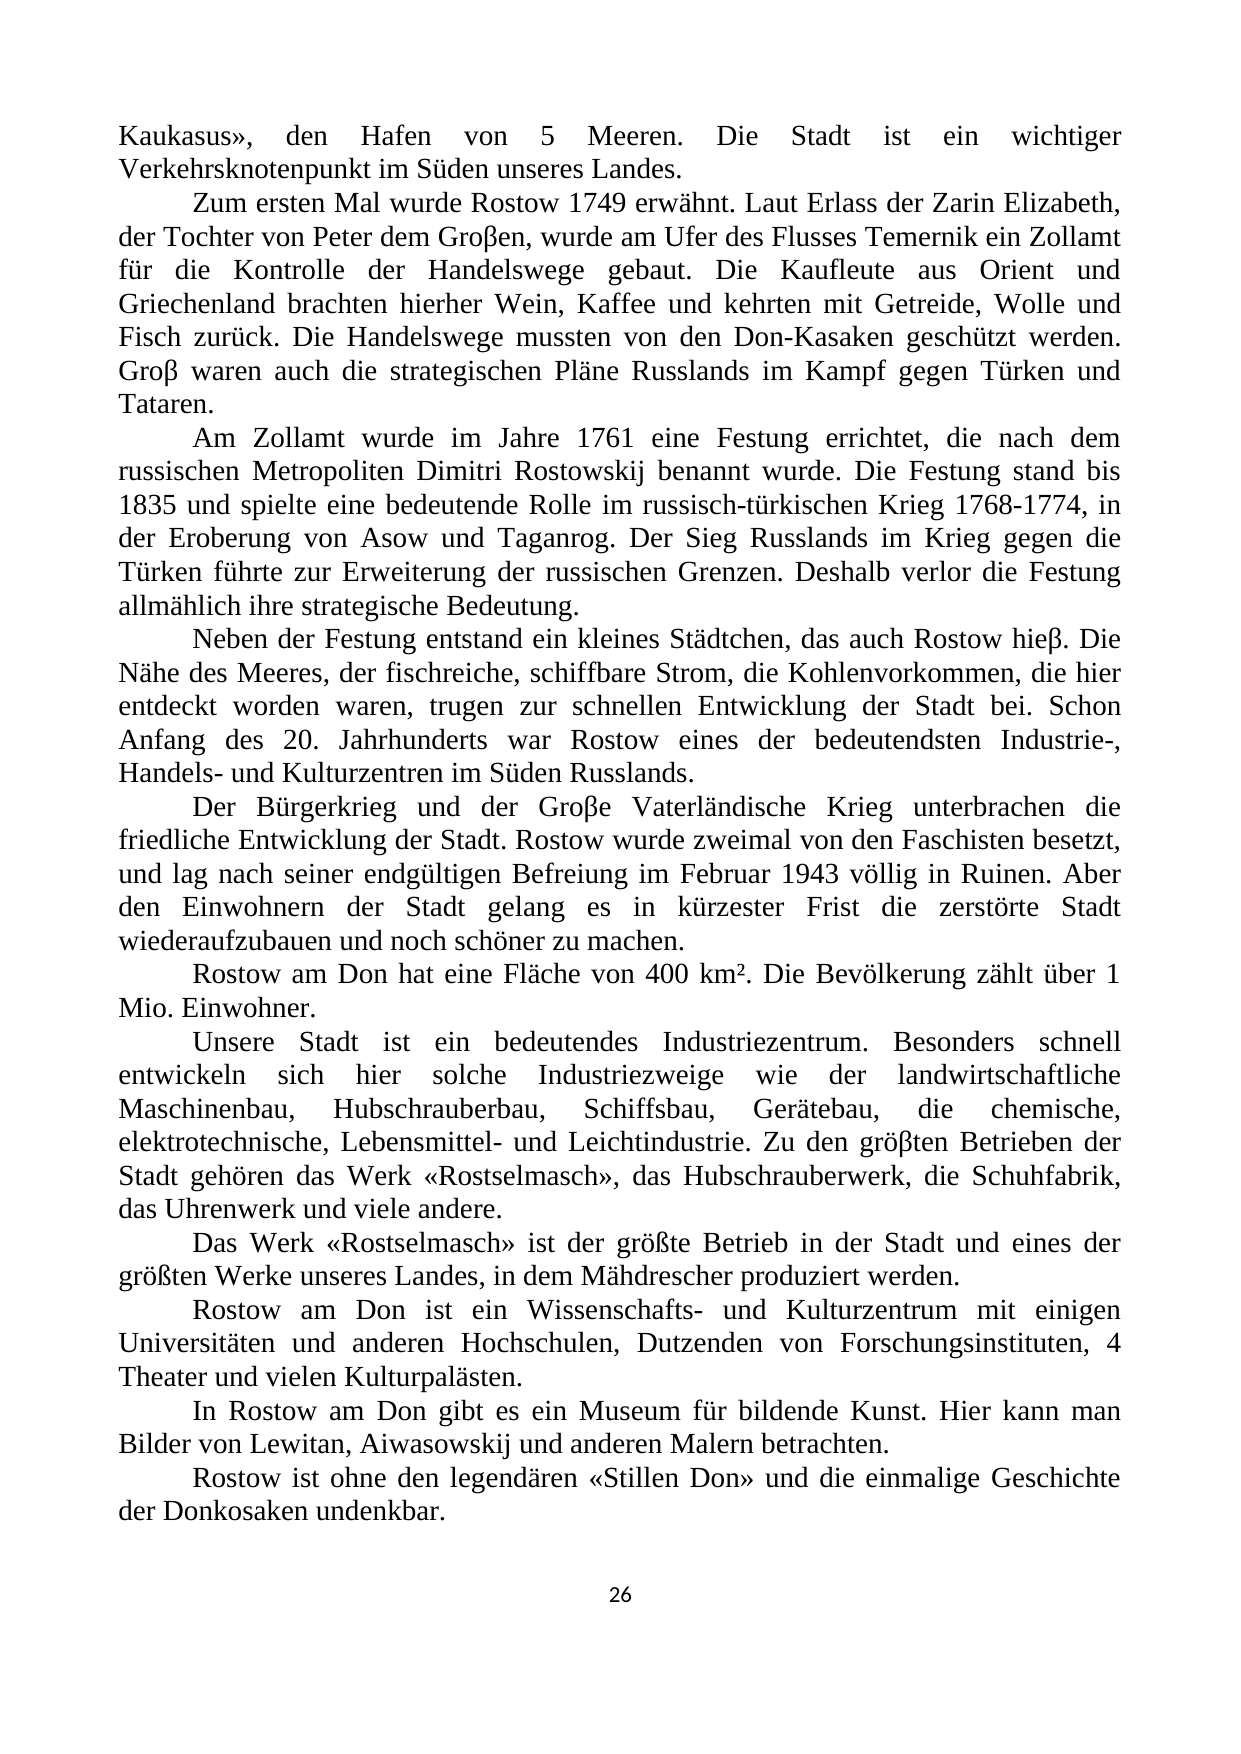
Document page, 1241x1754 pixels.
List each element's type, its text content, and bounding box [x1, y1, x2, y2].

text Unsere Stadt ist ein bedeutendes Industriezentrum. Besonders schnell entwickeln sich hier solche Industriezweige wie der landwirtschaftliche Maschinenbau, Hubschrauberbau, Schiffsbau, Gerätebau, die chemische, elektrotechnische, Lebensmittel- und Leichtindustrie. Zu den gröβten Betrieben der Stadt gehören das Werk «Rostselmasch», das Hubschrauberwerk, die Schuhfabrik, das Uhrenwerk und viele andere. [118, 1024, 1122, 1225]
text Das Werk «Rostselmasch» ist der größte Betrieb in der Stadt und eines der größten Werke unseres Landes, in dem Mähdrescher produziert werden. [118, 1225, 1122, 1292]
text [118, 118, 1122, 185]
text Rostow am Don ist ein Wissenschafts- und Kulturzentrum mit einigen Universitäten und anderen Hochschulen, Dutzenden von Forschungsinstituten, 4 Theater und vielen Kulturpalästen. [118, 1292, 1122, 1393]
text Rostow ist ohne den legendären «Stillen Don» und die einmalige Geschichte der Donkosaken undenkbar. [118, 1460, 1122, 1527]
text Der Bürgerkrieg und der Groβe Vaterländische Krieg unterbrachen die friedliche Entwicklung der Stadt. Rostow wurde zweimal von den Faschisten besetzt, und lag nach seiner endgültigen Befreiung im Februar 1943 völlig in Ruinen. Aber den Einwohnern der Stadt gelang es in kürzester Frist die zerstörte Stadt wiederaufzubauen und noch schöner zu machen. [118, 789, 1122, 957]
text Rostow am Don hat eine Fläche von 400 km². Die Bevölkerung zählt über 1 Mio. Einwohner. [118, 957, 1122, 1024]
text Zum ersten Mal wurde Rostow 1749 erwähnt. Laut Erlass der Zarin Elizabeth, der Tochter von Peter dem Groβen, wurde am Ufer des Flusses Temernik ein Zollamt für die Kontrolle der Handelswege gebaut. Die Kaufleute aus Orient und Griechenland brachten hierher Wein, Kaffee und kehrten mit Getreide, Wolle und Fisch zurück. Die Handelswege mussten von den Don-Kasaken geschützt werden. Groβ waren auch die strategischen Pläne Russlands im Kampf gegen Türken und Tataren. [118, 185, 1122, 420]
text In Rostow am Don gibt es ein Museum für bildende Kunst. Hier kann man Bilder von Lewitan, Aiwasowskij und anderen Malern betrachten. [118, 1393, 1122, 1460]
text Neben der Festung entstand ein kleines Städtchen, das auch Rostow hieβ. Die Nähe des Meeres, der fischreiche, schiffbare Strom, die Kohlenvorkommen, die hier entdeckt worden waren, trugen zur schnellen Entwicklung der Stadt bei. Schon Anfang des 20. Jahrhunderts war Rostow eines der bedeutendsten Industrie-, Handels- und Kulturzentren im Süden Russlands. [118, 621, 1122, 789]
text Am Zollamt wurde im Jahre 1761 eine Festung errichtet, die nach dem russischen Metropoliten Dimitri Rostowskij benannt wurde. Die Festung stand bis 1835 und spielte eine bedeutende Rolle im russisch-türkischen Krieg 1768-1774, in der Eroberung von Asow und Taganrog. Der Sieg Russlands im Krieg gegen die Türken führte zur Erweiterung der russischen Grenzen. Deshalb verlor die Festung allmählich ihre strategische Bedeutung. [118, 420, 1122, 621]
